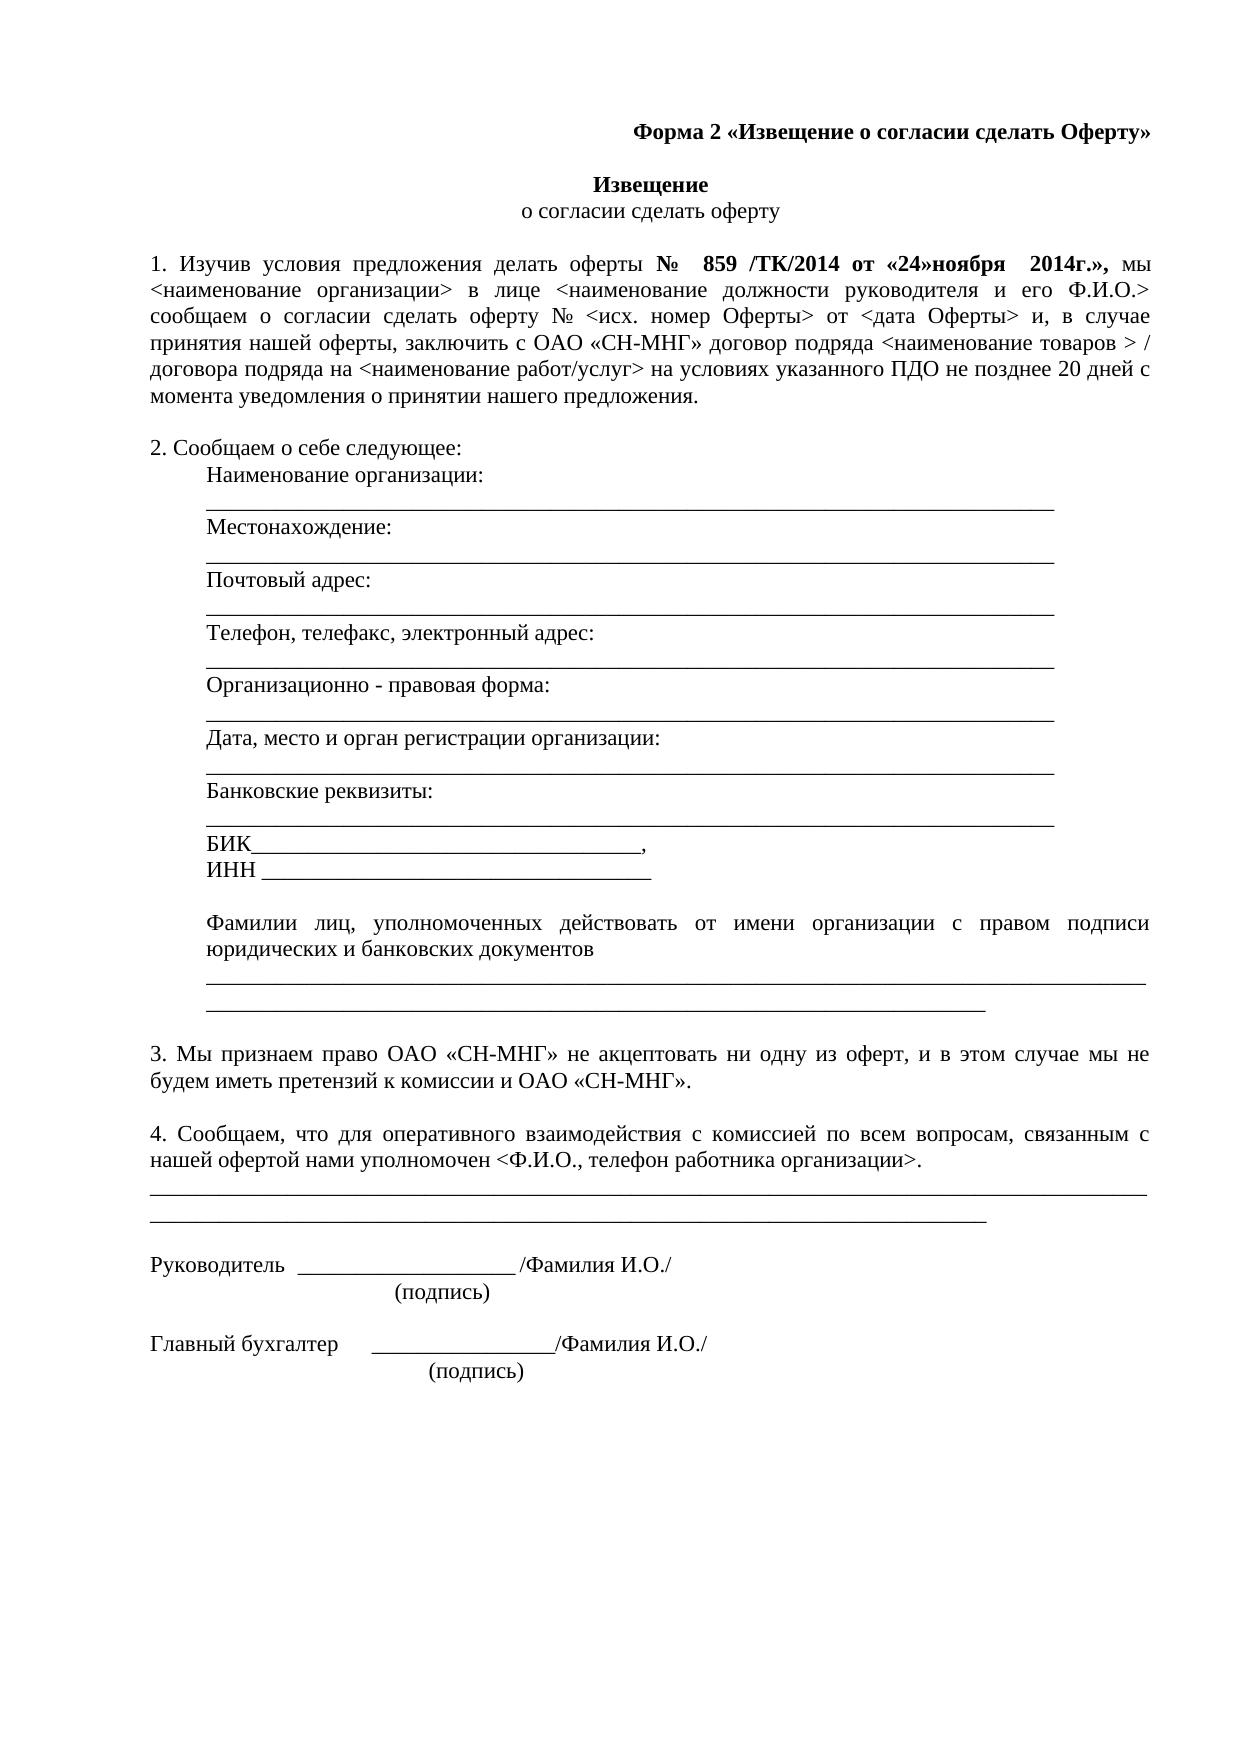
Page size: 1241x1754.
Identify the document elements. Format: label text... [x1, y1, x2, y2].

text 4. Сообщаем, что для оперативного взаимодействия с комиссией по всем вопросам, связанным с нашей офертой нами уполномочен <Ф.И.О., телефон работника организации>. [150, 1119, 1152, 1172]
text 1. Изучив условия предложения делать оферты № 859 /ТК/2014 от «24»ноября 2014г.», мы <наименование организации> в лице <наименование должности руководителя и его Ф.И.О.> сообщаем о согласии сделать оферту № <исх. номер Оферты> от <дата Оферты> и, в случае принятия нашей оферты, заключить с ОАО «СН-МНГ» договор подряда <наименование товаров > / договора подряда на <наименование работ/услуг> на условиях указанного ПДО не позднее 20 дней с момента уведомления о принятии нашего предложения. [150, 250, 1152, 408]
text Почтовый адрес: __________________________________________________________________________ [206, 566, 1152, 619]
text Организационно - правовая форма: __________________________________________________________________________ [206, 672, 1152, 724]
text ________________________________________________________________________________________________________________________________________________________________ [150, 1172, 1152, 1225]
text 2. Сообщаем о себе следующее: [150, 434, 1152, 461]
text Извещение [150, 171, 1152, 197]
text ИНН __________________________________ [206, 856, 1152, 882]
text Наименование организации: __________________________________________________________________________ [206, 461, 1152, 513]
text Банковские реквизиты: __________________________________________________________________________ [206, 777, 1152, 830]
text Фамилии лиц, уполномоченных действовать от имени организации с правом подписи юридических и банковских документов [206, 909, 1152, 961]
text Главный бухгалтер ________________/Фамилия И.О./ [150, 1330, 1152, 1357]
text Телефон, телефакс, электронный адрес: __________________________________________________________________________ [206, 619, 1152, 672]
text 3. Мы признаем право ОАО «СН-МНГ» не акцептовать ни одну из оферт, и в этом случае мы не будем иметь претензий к комиссии и ОАО «СН-МНГ». [150, 1041, 1152, 1093]
text ______________________________________________________________________________________________________________________________________________________ [206, 961, 1152, 1014]
text о согласии сделать оферту [150, 197, 1152, 223]
text БИК__________________________________, [206, 830, 1152, 856]
text Руководитель ___________________ /Фамилия И.О./ [150, 1251, 1152, 1278]
text Дата, место и орган регистрации организации: __________________________________________________________________________ [206, 724, 1152, 777]
text (подпись) [297, 1357, 1152, 1383]
text (подпись) [150, 1278, 1152, 1304]
text Форма 2 «Извещение о согласии сделать Оферту» [150, 118, 1152, 144]
text Местонахождение: __________________________________________________________________________ [206, 513, 1152, 566]
